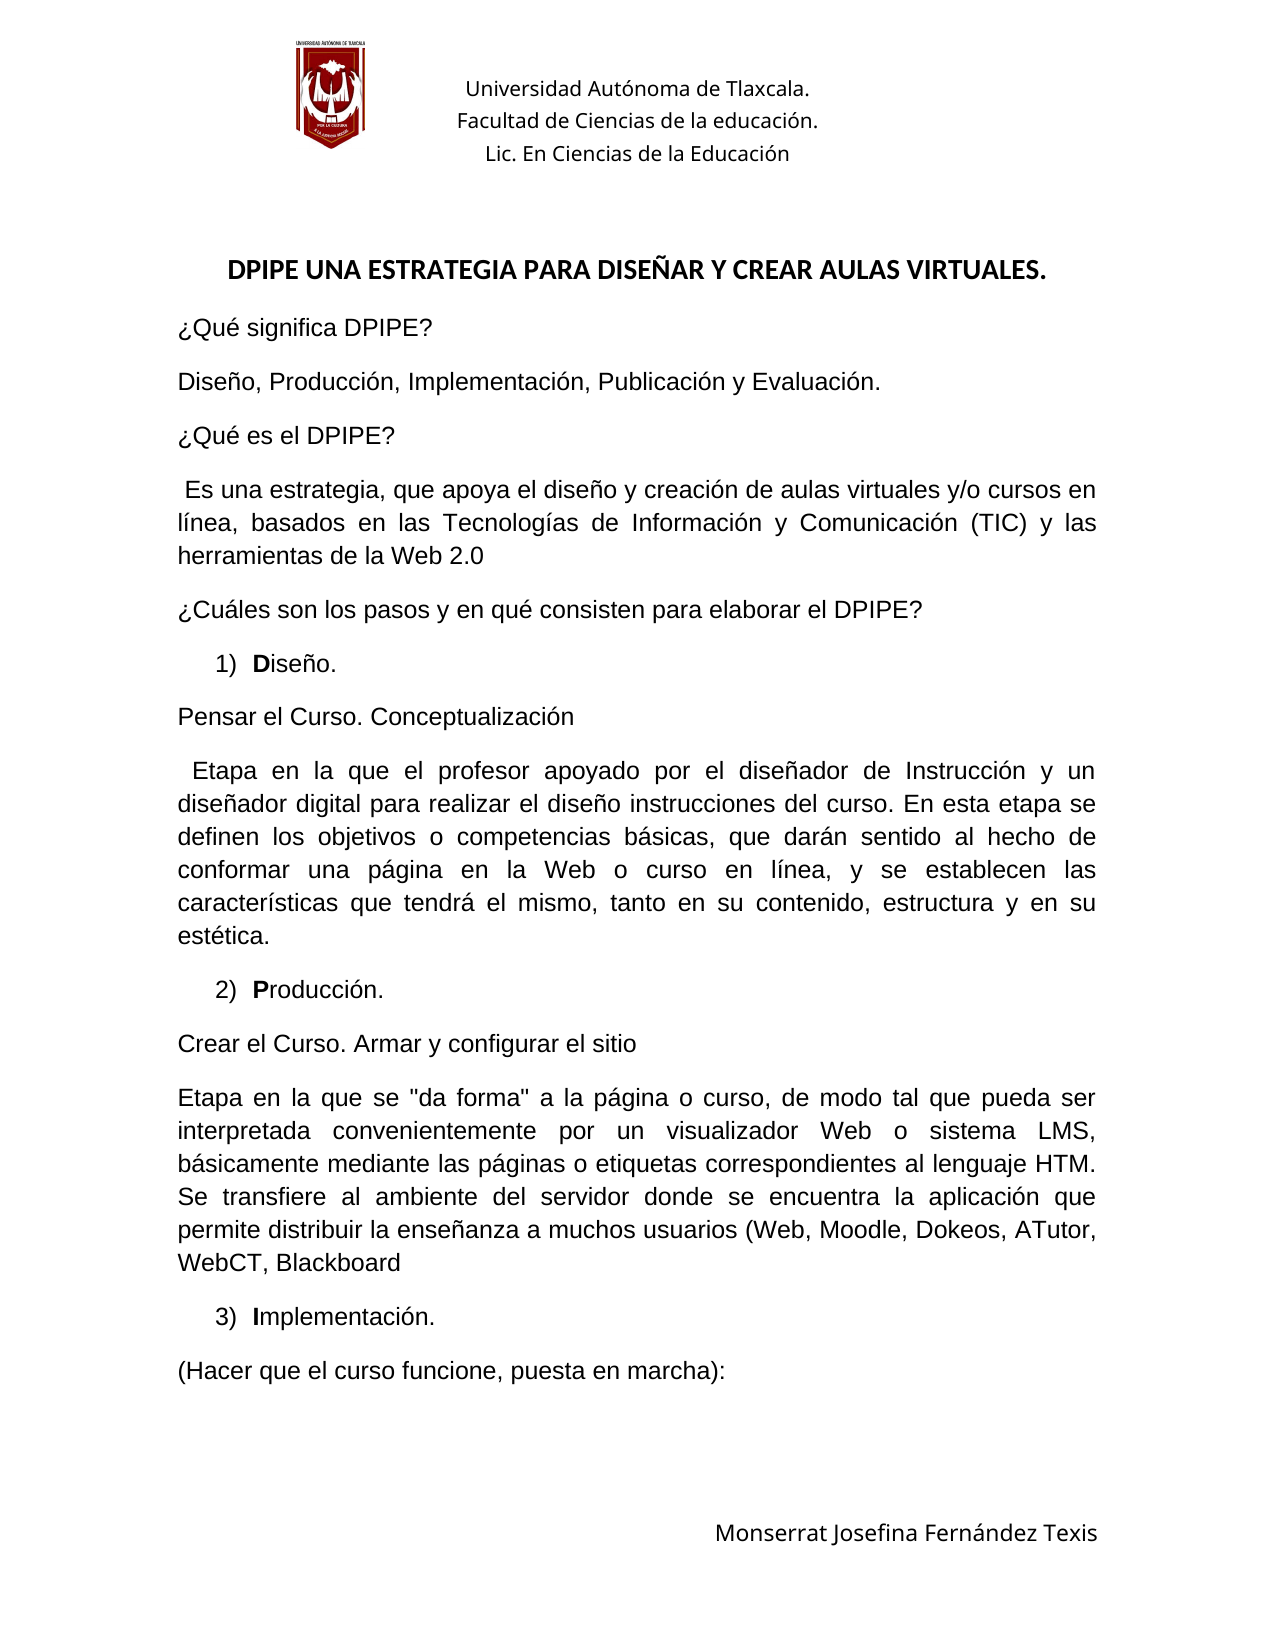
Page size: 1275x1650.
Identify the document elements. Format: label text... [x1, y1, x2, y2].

picture [296, 40, 365, 149]
text ¿Qué es el DPIPE? [177, 421, 1098, 450]
text Diseño, Producción, Implementación, Publicación y Evaluación. [177, 367, 1098, 396]
list Diseño. [215, 648, 1098, 677]
list Producción. [215, 975, 1098, 1004]
text (Hacer que el curso funcione, puesta en marcha): [177, 1356, 1098, 1384]
text Pensar el Curso. Conceptualización [177, 702, 1098, 731]
text Etapa en la que se "da forma" a la página o curso, de modo tal que pueda ser interpretada convenientemente por un visualizador Web o sistema LMS, básicamente mediante las páginas o etiquetas correspondientes al lenguaje HTM. Se transfiere al ambiente del servidor donde se encuentra la aplicación que permite distribuir la enseñanza a muchos usuarios (Web, Moodle, Dokeos, ATutor, WebCT, Blackboard [177, 1083, 1098, 1277]
text Crear el Curso. Armar y configurar el sitio [177, 1029, 1098, 1058]
text ¿Qué significa DPIPE? [177, 313, 1098, 342]
text DPIPE UNA ESTRATEGIA PARA DISEÑAR Y CREAR AULAS VIRTUALES. [177, 251, 1098, 287]
text Etapa en la que el profesor apoyado por el diseñador de Instrucción y un diseñador digital para realizar el diseño instrucciones del curso. En esta etapa se definen los objetivos o competencias básicas, que darán sentido al hecho de conformar una página en la Web o curso en línea, y se establecen las características que tendrá el mismo, tanto en su contenido, estructura y en su estética. [177, 756, 1098, 950]
text Es una estrategia, que apoya el diseño y creación de aulas virtuales y/o cursos en línea, basados en las Tecnologías de Información y Comunicación (TIC) y las herramientas de la Web 2.0 [177, 475, 1098, 569]
list Implementación. [215, 1302, 1098, 1331]
text ¿Cuáles son los pasos y en qué consisten para elaborar el DPIPE? [177, 595, 1098, 623]
